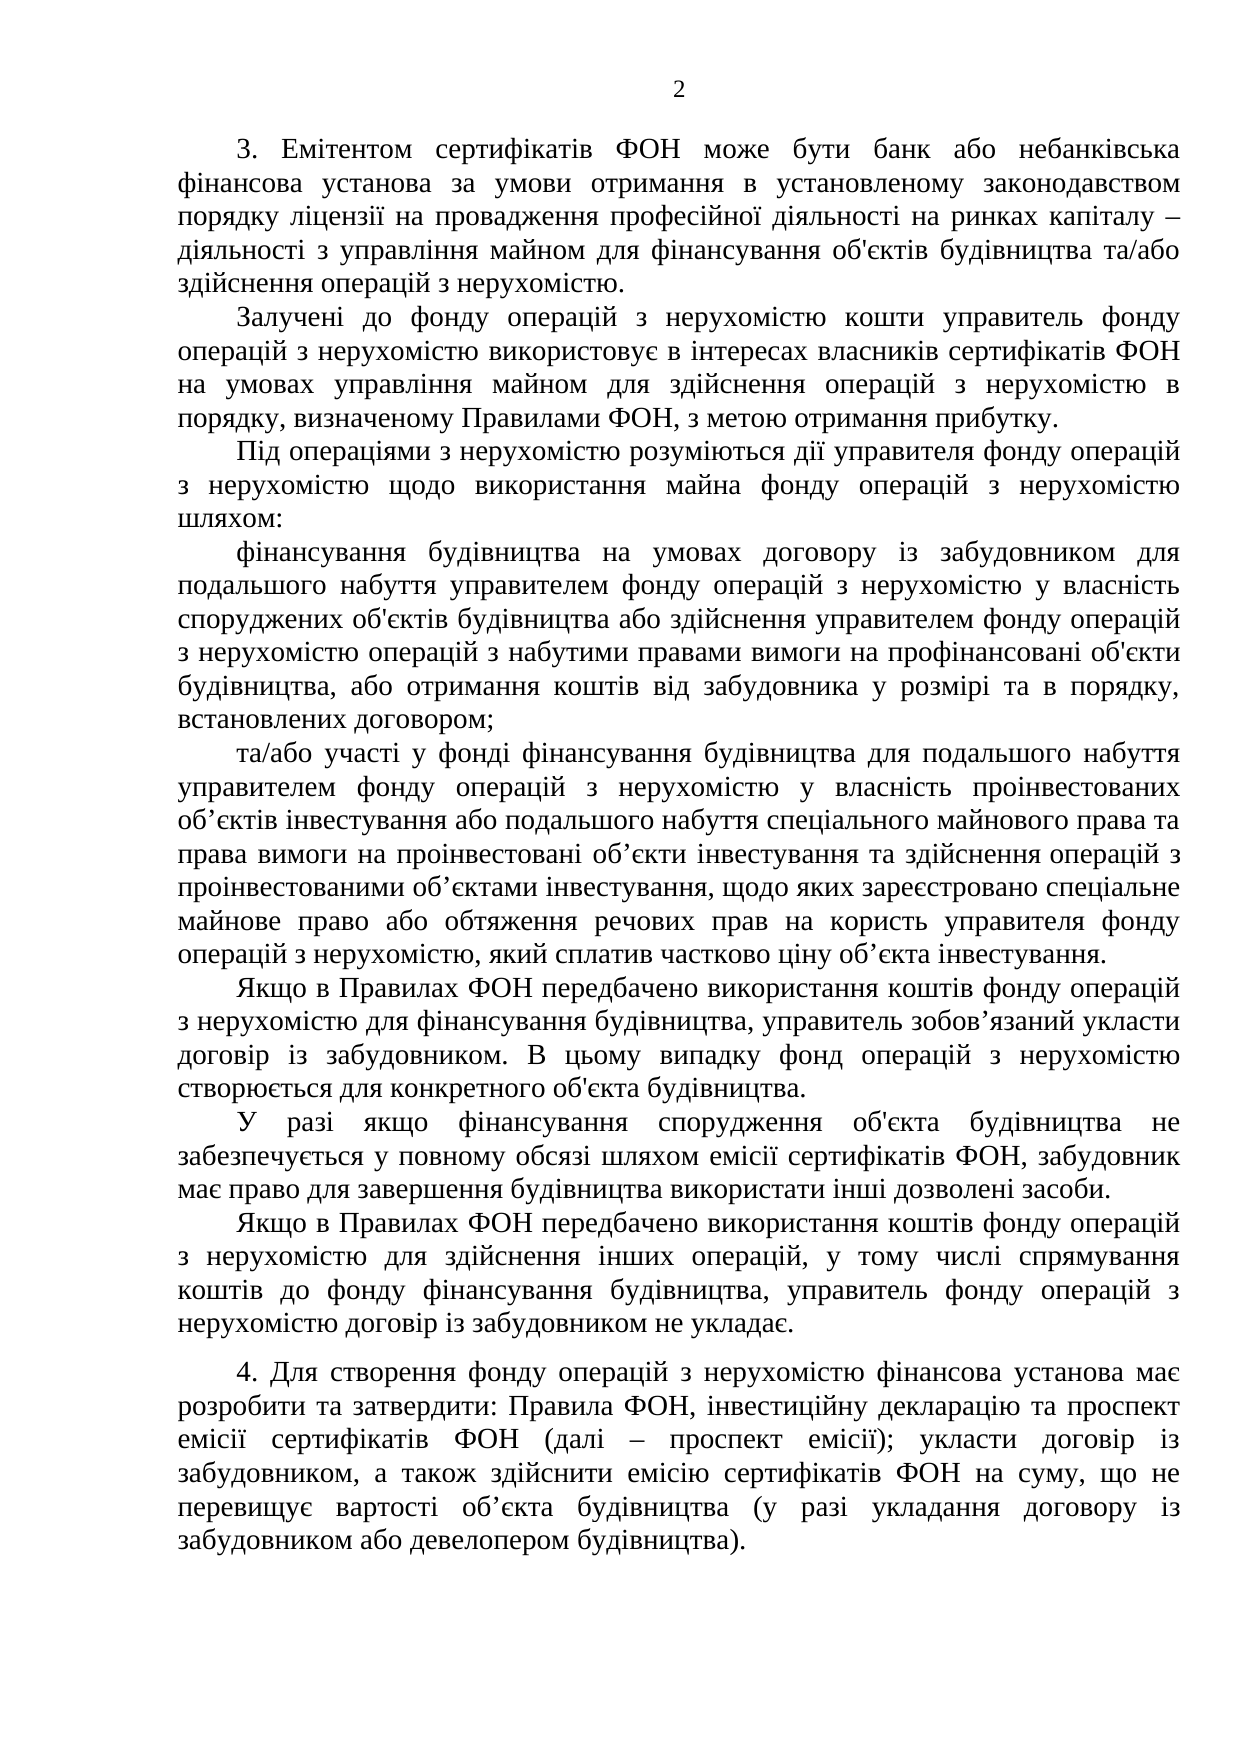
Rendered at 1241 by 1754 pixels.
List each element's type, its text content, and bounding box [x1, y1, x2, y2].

text 3. Емітентом сертифікатів ФОН може бути банк або небанківська фінансова установа за умови отримання в установленому законодавством порядку ліцензії на провадження професійної діяльності на ринках капіталу – діяльності з управління майном для фінансування об'єктів будівництва та/або здійснення операцій з нерухомістю. [177, 131, 1181, 299]
text Під операціями з нерухомістю розуміються дії управителя фонду операцій з нерухомістю щодо використання майна фонду операцій з нерухомістю шляхом: [177, 433, 1181, 534]
text фінансування будівництва на умовах договору із забудовником для подальшого набуття управителем фонду операцій з нерухомістю у власність споруджених об'єктів будівництва або здійснення управителем фонду операцій з нерухомістю операцій з набутими правами вимоги на профінансовані об'єкти будівництва, або отримання коштів від забудовника у розмірі та в порядку, встановлених договором; [177, 534, 1181, 735]
text та/або участі у фонді фінансування будівництва для подальшого набуття управителем фонду операцій з нерухомістю у власність проінвестованих об’єктів інвестування або подальшого набуття спеціального майнового права та права вимоги на проінвестовані об’єкти інвестування та здійснення операцій з проінвестованими об’єктами інвестування, щодо яких зареєстровано спеціальне майнове право або обтяження речових прав на користь управителя фонду операцій з нерухомістю, який сплатив частково ціну об’єкта інвестування. [177, 735, 1181, 970]
text У разі якщо фінансування спорудження об'єкта будівництва не забезпечується у повному обсязі шляхом емісії сертифікатів ФОН, забудовник має право для завершення будівництва використати інші дозволені засоби. [177, 1104, 1181, 1205]
text Якщо в Правилах ФОН передбачено використання коштів фонду операцій з нерухомістю для фінансування будівництва, управитель зобов’язаний укласти договір із забудовником. В цьому випадку фонд операцій з нерухомістю створюється для конкретного об'єкта будівництва. [177, 970, 1181, 1104]
text 4. Для створення фонду операцій з нерухомістю фінансова установа має розробити та затвердити: Правила ФОН, інвестиційну декларацію та проспект емісії сертифікатів ФОН (далі – проспект емісії); укласти договір із забудовником, а також здійснити емісію сертифікатів ФОН на суму, що не перевищує вартості об’єкта будівництва (у разі укладання договору із забудовником або девелопером будівництва). [177, 1354, 1181, 1556]
text Залучені до фонду операцій з нерухомістю кошти управитель фонду операцій з нерухомістю використовує в інтересах власників сертифікатів ФОН на умовах управління майном для здійснення операцій з нерухомістю в порядку, визначеному Правилами ФОН, з метою отримання прибутку. [177, 299, 1181, 433]
text Якщо в Правилах ФОН передбачено використання коштів фонду операцій з нерухомістю для здійснення інших операцій, у тому числі спрямування коштів до фонду фінансування будівництва, управитель фонду операцій з нерухомістю договір із забудовником не укладає. [177, 1205, 1181, 1339]
